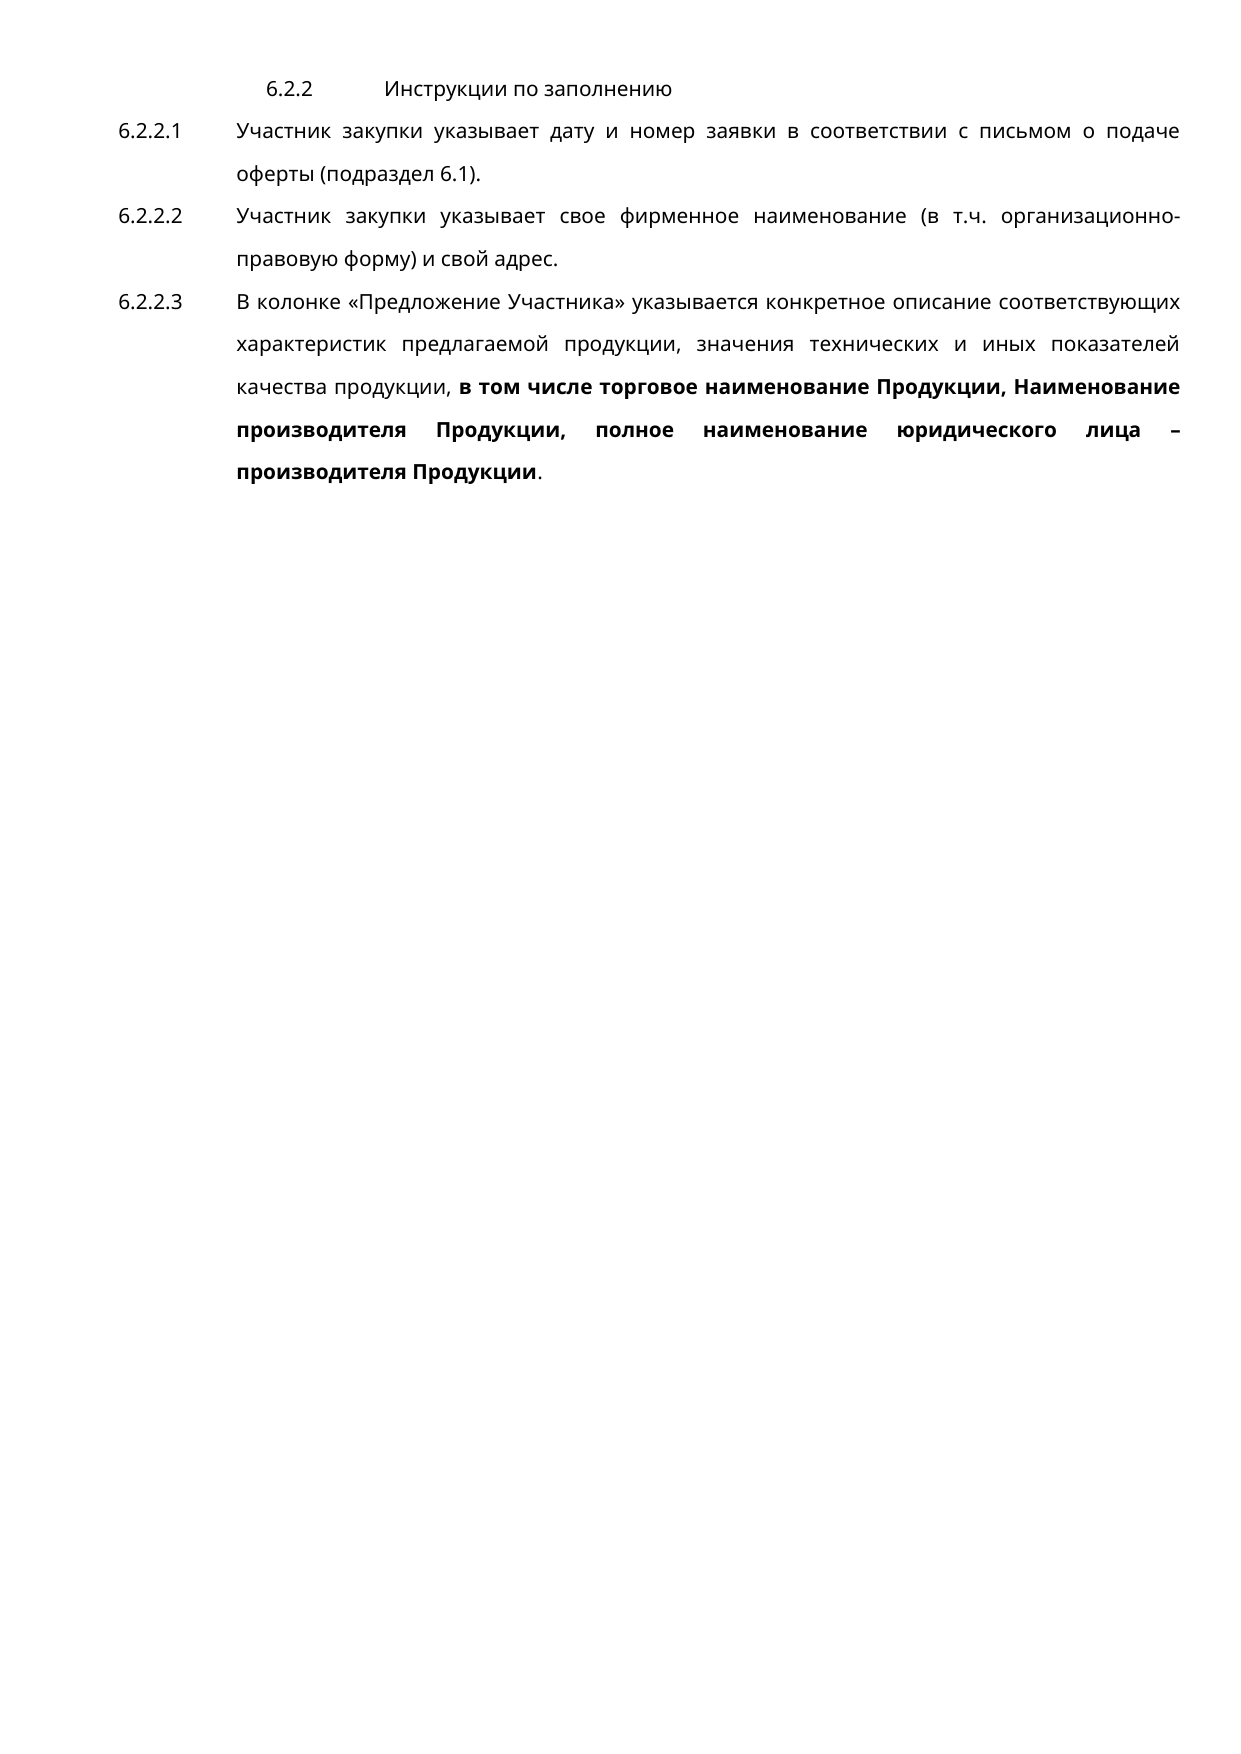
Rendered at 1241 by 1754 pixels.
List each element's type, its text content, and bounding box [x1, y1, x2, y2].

list Участник закупки указывает свое фирменное наименование (в т.ч. организационно-правовую форму) и свой адрес. [118, 202, 1181, 273]
list Участник закупки указывает дату и номер заявки в соответствии с письмом о подаче оферты (подраздел 6.1). [118, 116, 1181, 187]
list В колонке «Предложение Участника» указывается конкретное описание соответствующих характеристик предлагаемой продукции, значения технических и иных показателей качества продукции, в том числе торговое наименование Продукции, Наименование производителя Продукции, полное наименование юридического лица – производителя Продукции. [118, 287, 1181, 486]
list Инструкции по заполнению [266, 74, 1181, 102]
